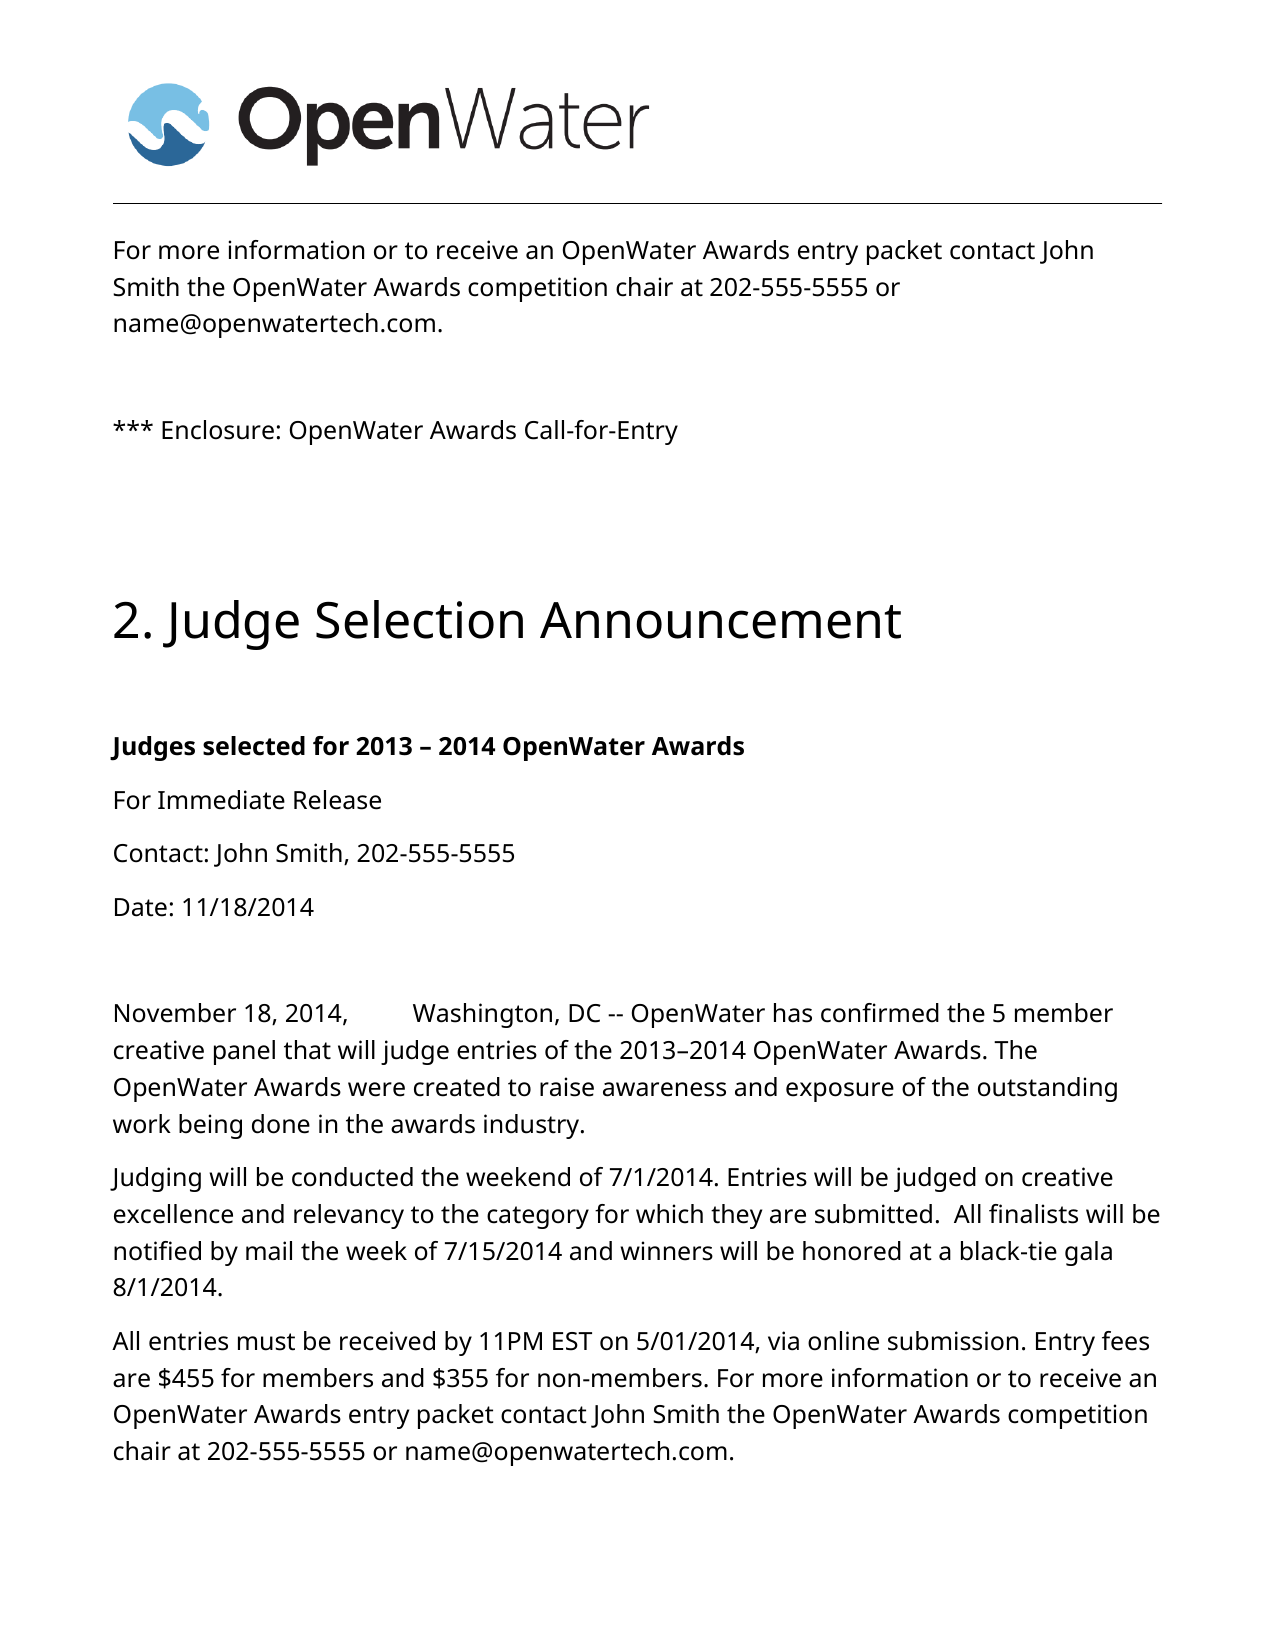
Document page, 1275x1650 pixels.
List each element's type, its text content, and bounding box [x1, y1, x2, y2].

text Contact: John Smith, 202-555-5555 [112, 836, 1162, 870]
text For more information or to receive an OpenWater Awards entry packet contact John Smith the OpenWater Awards competition chair at 202-555-5555 or name@openwatertech.com. [112, 232, 1162, 340]
text November 18, 2014, Washington, DC -- OpenWater has confirmed the 5 member creative panel that will judge entries of the 2013–2014 OpenWater Awards. The OpenWater Awards were created to raise awareness and exposure of the outstanding work being done in the awards industry. [112, 996, 1162, 1140]
text *** Enclosure: OpenWater Awards Call-for-Entry [112, 413, 1162, 447]
text For Immediate Release [112, 782, 1162, 816]
text Judging will be conducted the weekend of 7/1/2014. Entries will be judged on creative excellence and relevancy to the category for which they are submitted. All finalists will be notified by mail the week of 7/15/2014 and winners will be honored at a black-tie gala 8/1/2014. [112, 1160, 1162, 1304]
picture [112, 75, 668, 173]
text Judges selected for 2013 – 2014 OpenWater Awards [112, 729, 1162, 763]
text 2. Judge Selection Announcement [112, 585, 1162, 653]
text All entries must be received by 11PM EST on 5/01/2014, via online submission. Entry fees are $455 for members and $355 for non-members. For more information or to receive an OpenWater Awards entry packet contact John Smith the OpenWater Awards competition chair at 202-555-5555 or name@openwatertech.com. [112, 1323, 1162, 1468]
text Date: 11/18/2014 [112, 889, 1162, 923]
